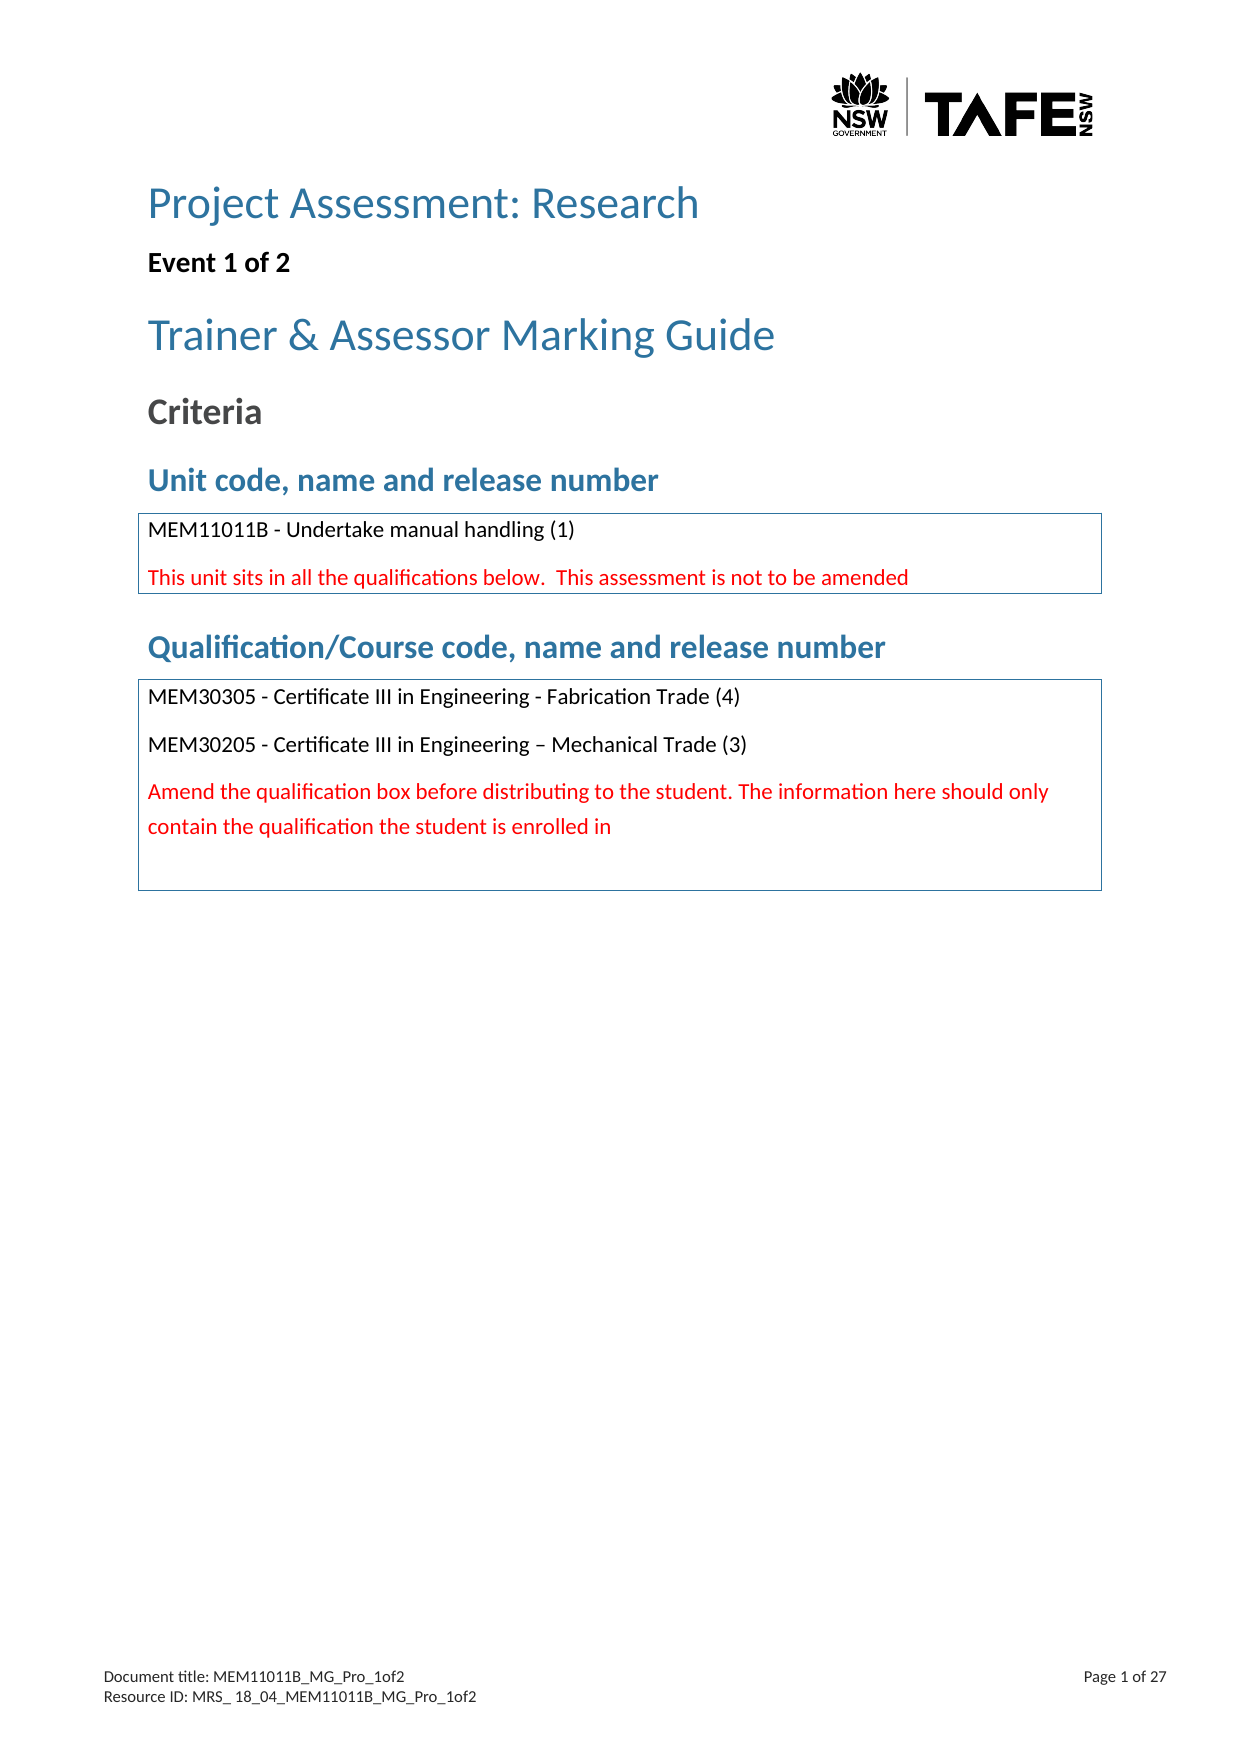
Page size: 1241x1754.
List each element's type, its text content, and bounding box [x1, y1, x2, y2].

subtitle Unit code, name and release number [148, 459, 1092, 500]
text Event 1 of 2 [148, 244, 1092, 279]
subtitle Trainer & Assessor Marking Guide [148, 301, 1092, 363]
subtitle Qualification/Course code, name and release number [148, 626, 1092, 667]
text MEM30305 - Certificate III in Engineering - Fabrication Trade (4) [139, 680, 1101, 711]
picture [831, 71, 1093, 137]
text MEM11011B - Undertake manual handling (1) [139, 514, 1101, 543]
text Amend the qualification box before distributing to the student. The information here should only contain the qualification the student is enrolled in [139, 774, 1101, 841]
text MEM30205 - Certificate III in Engineering – Mechanical Trade (3) [139, 727, 1101, 758]
subtitle Project Assessment: Research [148, 169, 1092, 231]
text This unit sits in all the qualifications below. This assessment is not to be amended [139, 560, 1101, 593]
subtitle Criteria [148, 388, 1092, 434]
